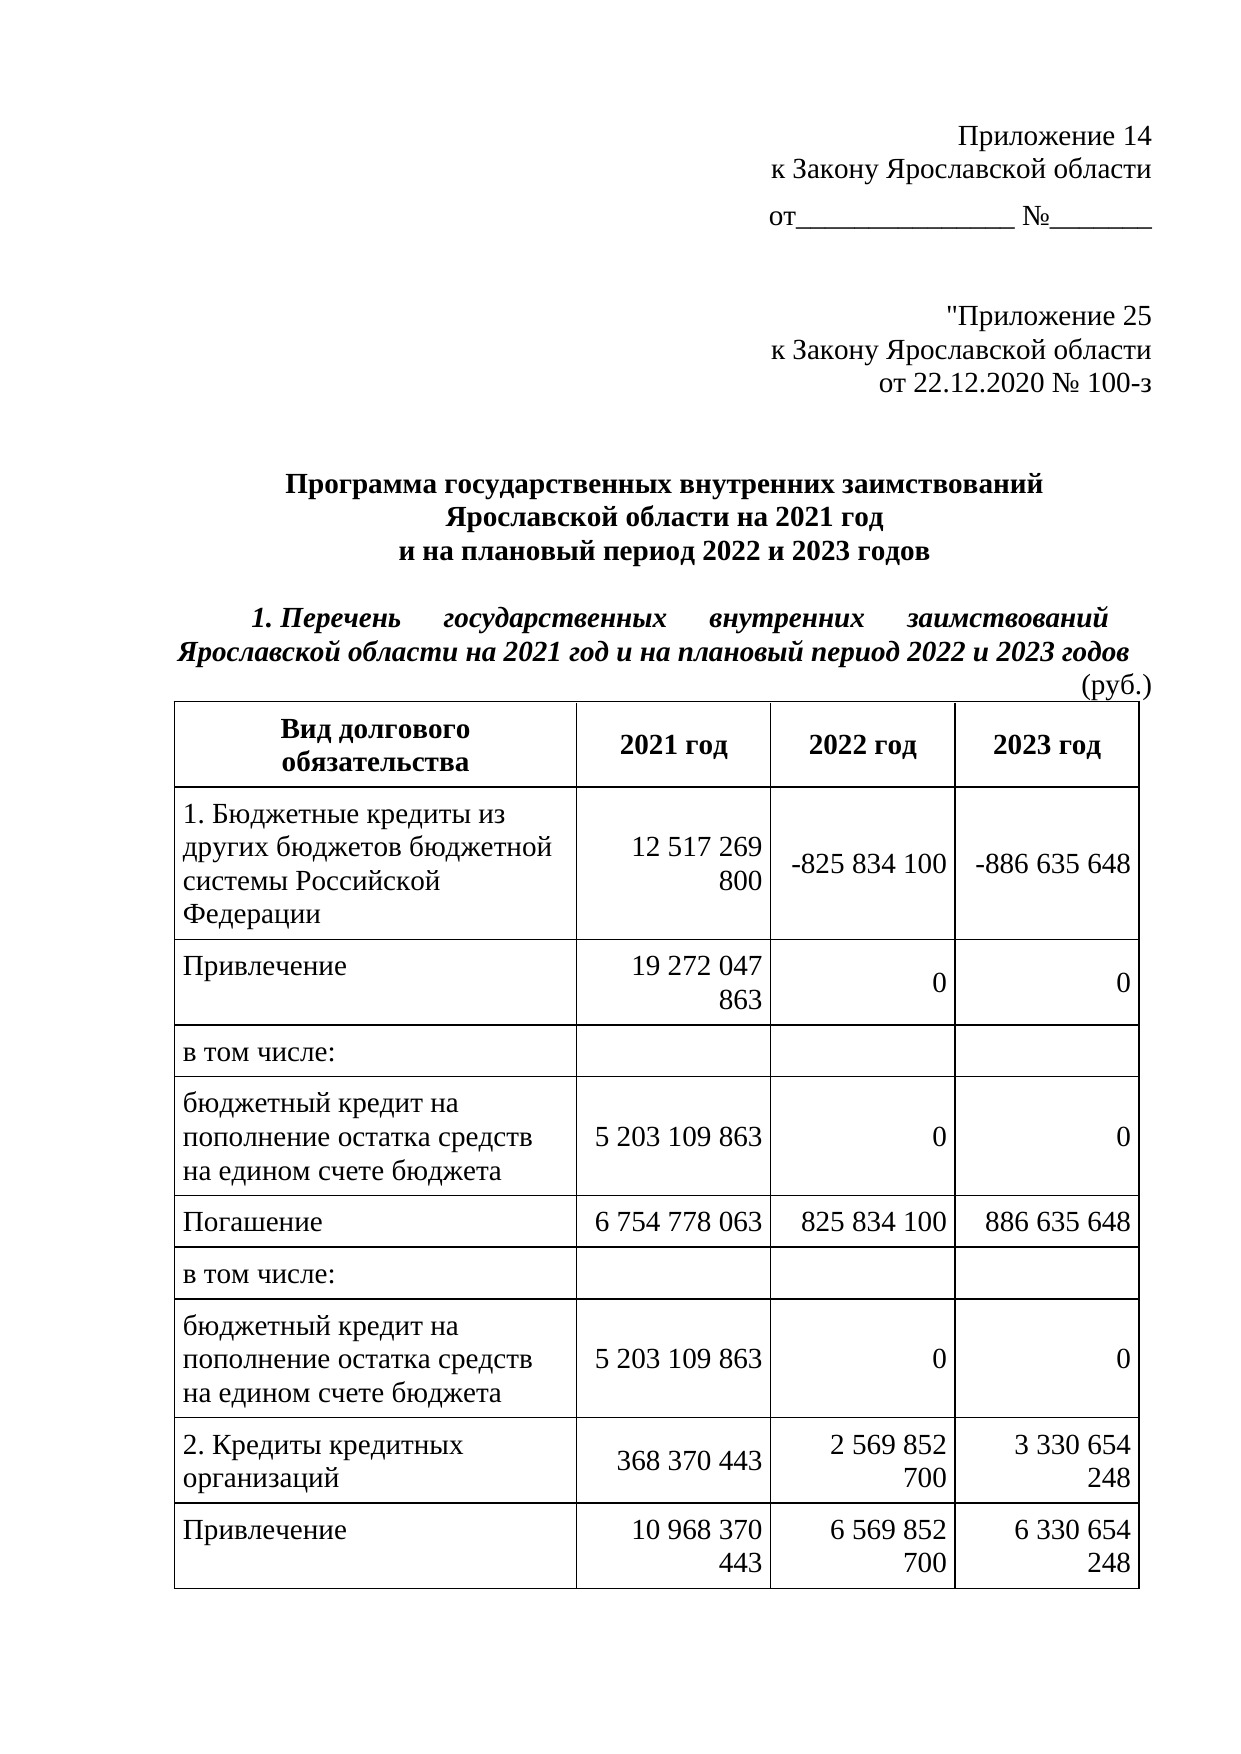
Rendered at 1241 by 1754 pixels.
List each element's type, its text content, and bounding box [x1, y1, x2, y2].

table_cell бюджетный кредит на пополнение остатка средств на едином счете бюджета [175, 1077, 576, 1194]
table_cell 6 754 778 063 [577, 1196, 770, 1246]
table_cell 0 [956, 1300, 1138, 1417]
table_cell -886 635 648 [956, 788, 1138, 938]
text Ярославской области на 2021 год [177, 499, 1152, 533]
table_cell 6 569 852 700 [771, 1504, 954, 1587]
text к Закону Ярославской области [265, 152, 1152, 185]
text 1. Перечень государственных внутренних заимствований Ярославской области на 2021 год и на плановый период 2022 и 2023 годов [177, 600, 1152, 667]
table_cell 0 [771, 1300, 954, 1417]
table_cell Погашение [175, 1196, 576, 1246]
text от 22.12.2020 № 100-з [177, 365, 1152, 399]
text (руб.) [177, 667, 1152, 701]
table_cell [771, 1026, 954, 1076]
text к Закону Ярославской области [177, 332, 1152, 365]
table_cell 2 569 852 700 [771, 1418, 954, 1502]
table_cell [771, 1248, 954, 1298]
table_cell 886 635 648 [956, 1196, 1138, 1246]
table_cell 0 [771, 1077, 954, 1194]
table_cell 825 834 100 [771, 1196, 954, 1246]
table_cell [577, 1026, 770, 1076]
table_cell -825 834 100 [771, 788, 954, 938]
text Программа государственных внутренних заимствований [177, 466, 1152, 499]
table_cell 19 272 047 863 [577, 940, 770, 1024]
table_cell 368 370 443 [577, 1418, 770, 1502]
table_cell бюджетный кредит на пополнение остатка средств на едином счете бюджета [175, 1300, 576, 1417]
table_cell 1. Бюджетные кредиты из других бюджетов бюджетной системы Российской Федерации [175, 788, 576, 938]
table_header 2022 год [771, 702, 955, 786]
table_cell 5 203 109 863 [577, 1077, 770, 1194]
table_header 2023 год [956, 702, 1138, 786]
table_cell 6 330 654 248 [956, 1504, 1138, 1587]
table_cell [577, 1248, 770, 1298]
table_cell 5 203 109 863 [577, 1300, 770, 1417]
table_cell Привлечение [175, 940, 576, 1024]
table_cell в том числе: [175, 1248, 576, 1298]
table_cell 10 968 370 443 [577, 1504, 770, 1587]
text от_______________ №_______ [635, 198, 1152, 231]
table_cell 12 517 269 800 [577, 788, 770, 938]
table_cell [956, 1026, 1138, 1076]
table_header 2021 год [577, 702, 770, 786]
table_cell в том числе: [175, 1026, 576, 1076]
table_cell 0 [956, 940, 1138, 1024]
text и на плановый период 2022 и 2023 годов [177, 533, 1152, 567]
text Приложение 14 [265, 118, 1152, 152]
table_cell 0 [956, 1077, 1138, 1194]
table_header Вид долгового обязательства [175, 702, 576, 786]
table_cell [956, 1248, 1138, 1298]
table_cell 2. Кредиты кредитных организаций [175, 1418, 576, 1502]
table_cell 0 [771, 940, 954, 1024]
table_cell 3 330 654 248 [956, 1418, 1138, 1502]
table_cell Привлечение [175, 1504, 576, 1587]
text "Приложение 25 [177, 298, 1152, 332]
